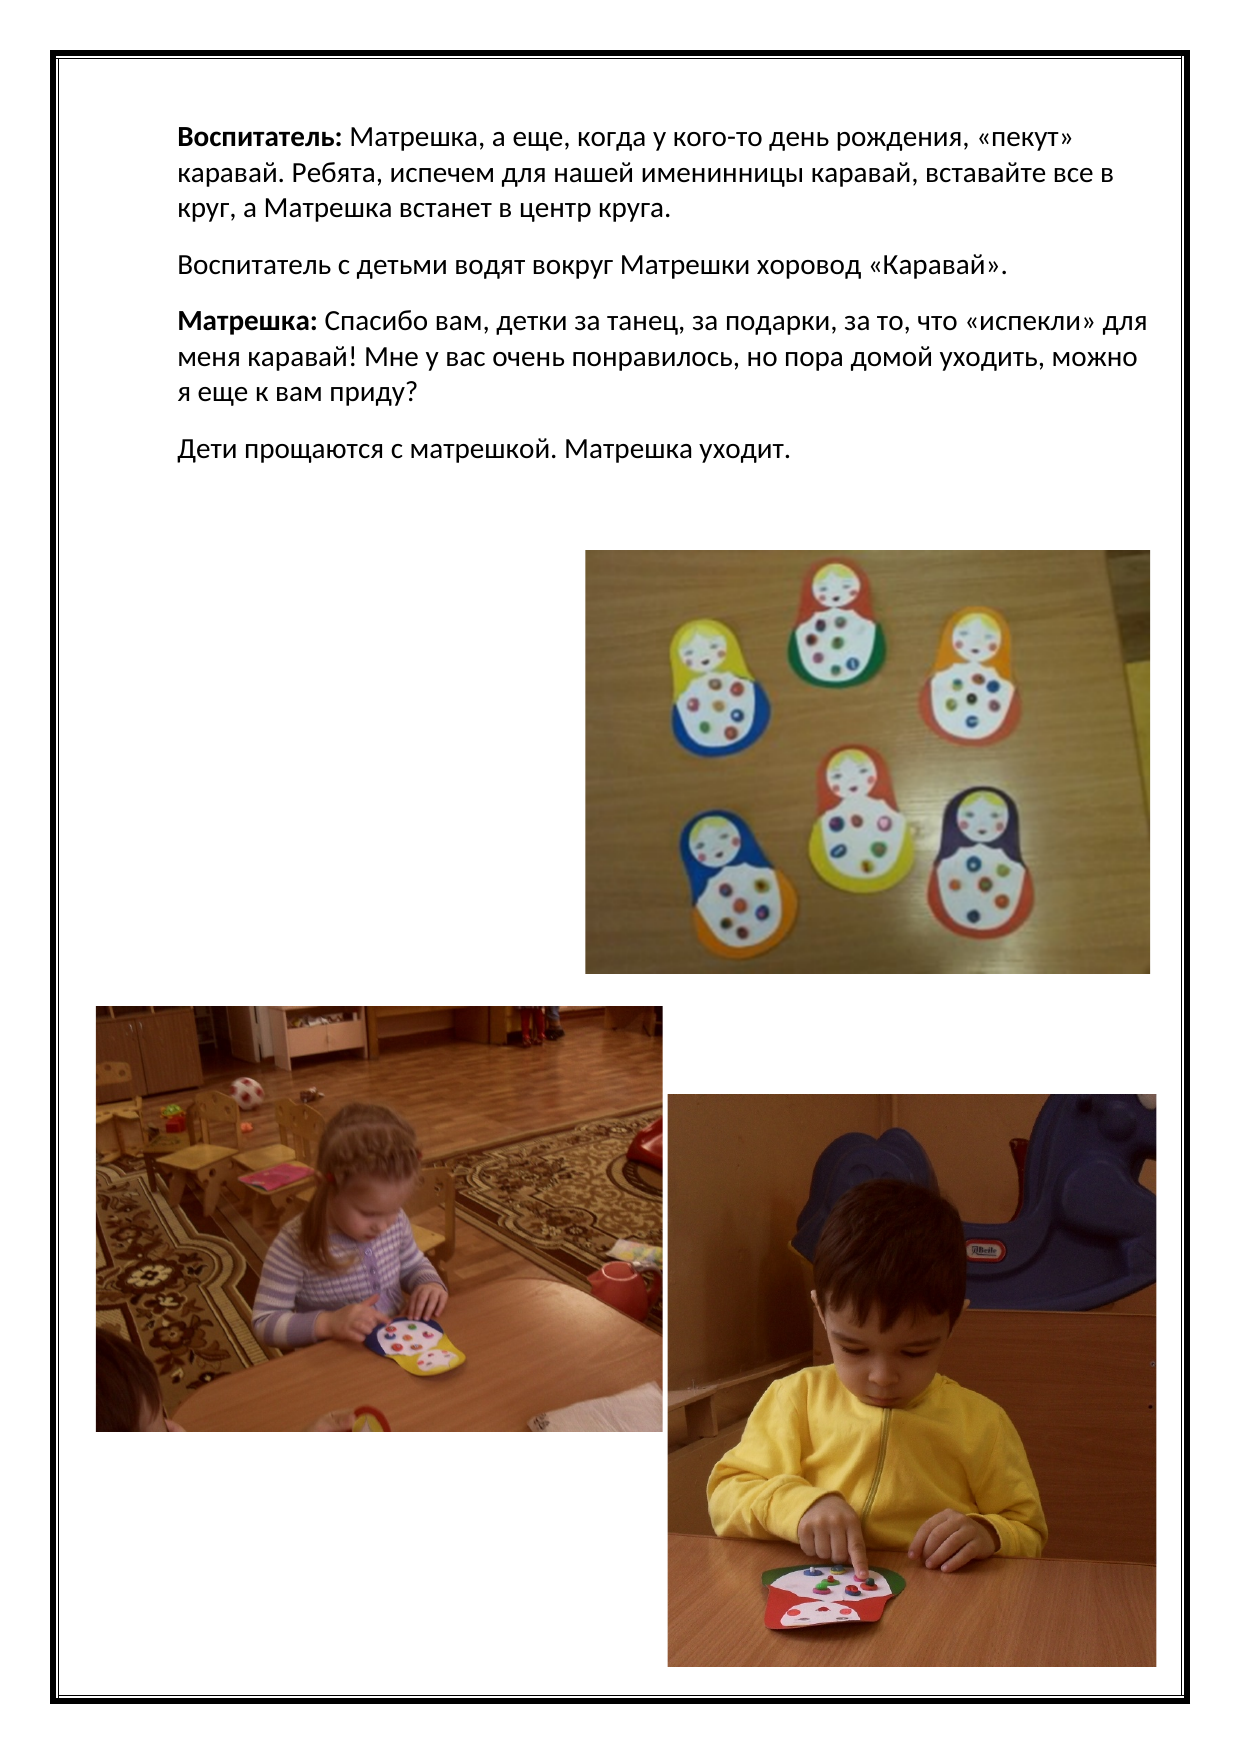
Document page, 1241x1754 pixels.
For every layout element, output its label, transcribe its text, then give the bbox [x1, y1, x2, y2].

picture [667, 1094, 1157, 1667]
text Дети прощаются с матрешкой. Матрешка уходит. [177, 430, 1152, 466]
text Воспитатель с детьми водят вокруг Матрешки хоровод «Каравай». [177, 246, 1152, 281]
picture [585, 550, 1151, 974]
picture [95, 1006, 663, 1432]
text Воспитатель: Матрешка, а еще, когда у кого-то день рождения, «пекут» каравай. Ребята, испечем для нашей именинницы каравай, вставайте все в круг, а Матрешка встанет в центр круга. [177, 118, 1152, 225]
text Матрешка: Спасибо вам, детки за танец, за подарки, за то, что «испекли» для меня каравай! Мне у вас очень понравилось, но пора домой уходить, можно я еще к вам приду? [177, 302, 1152, 409]
